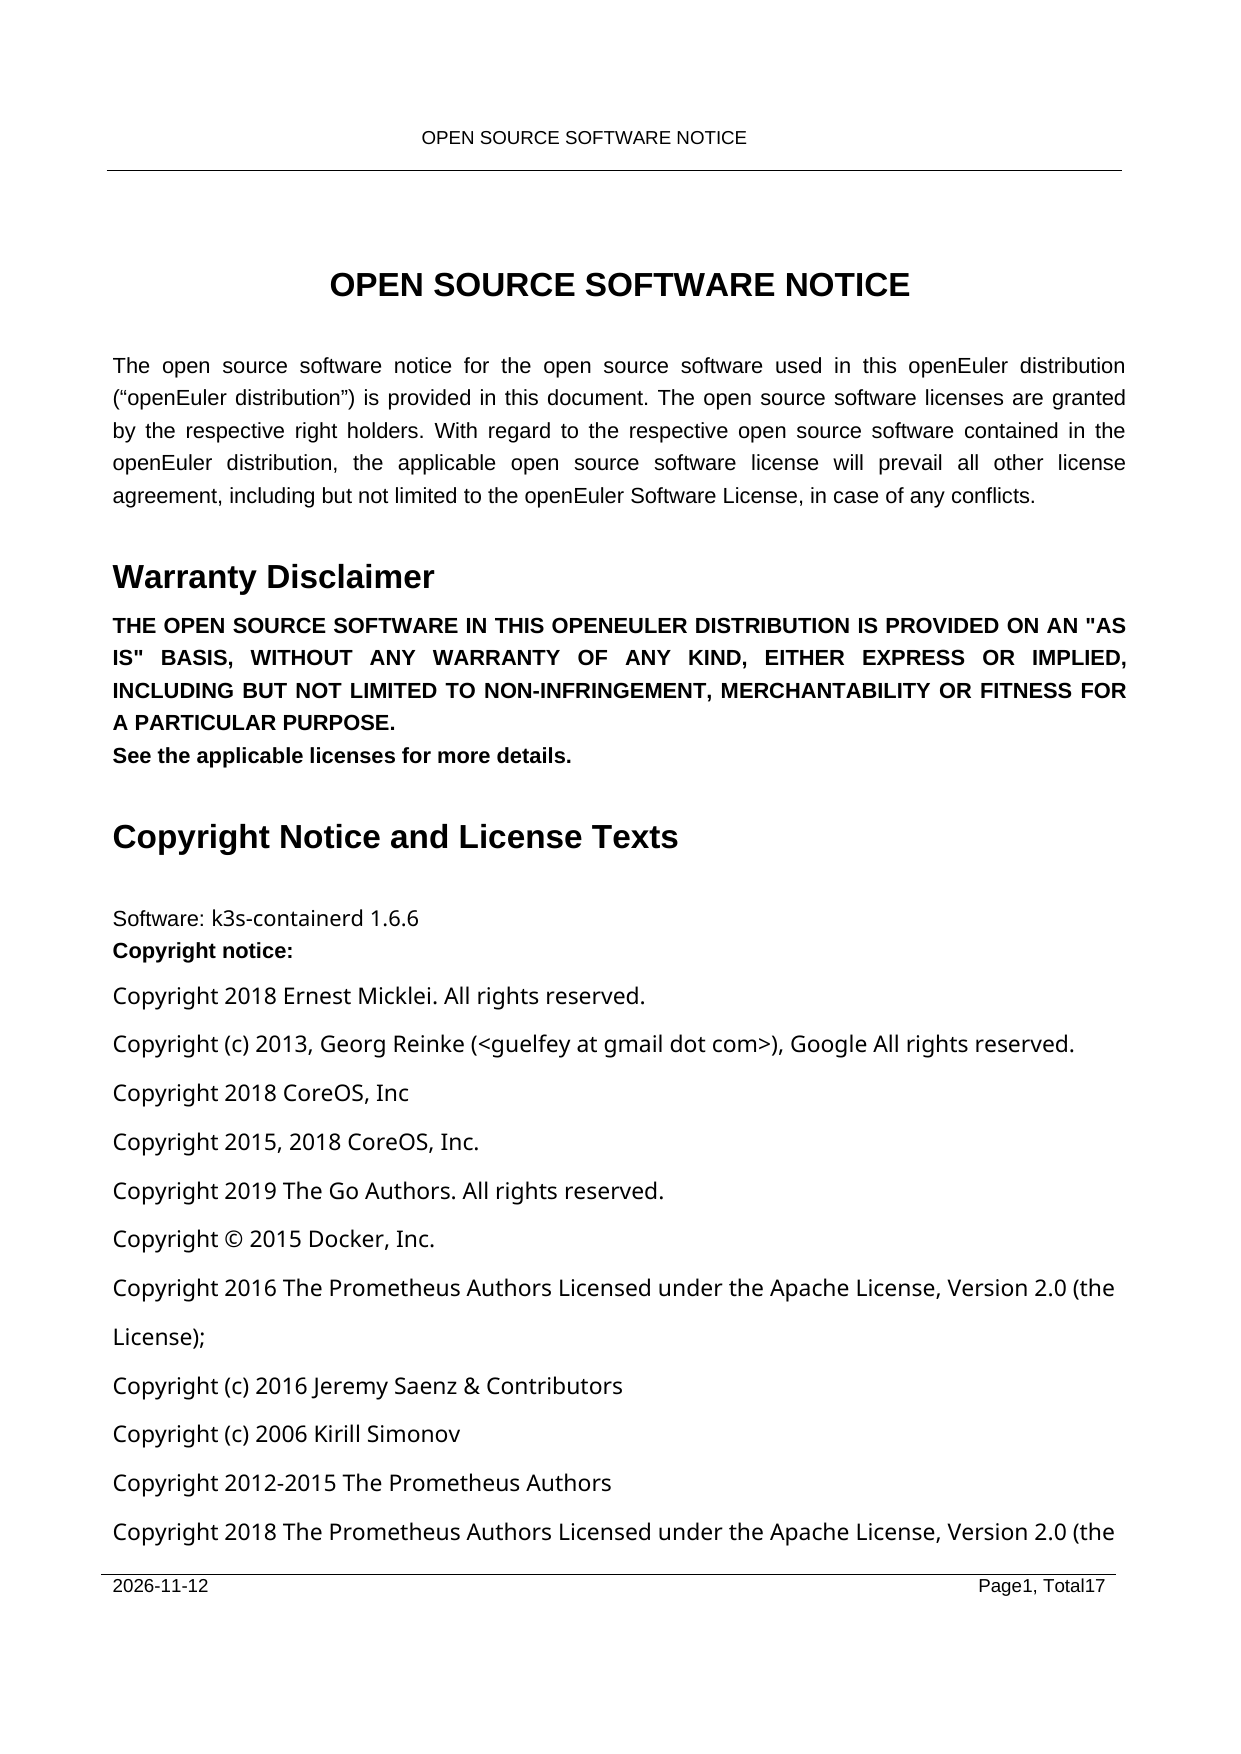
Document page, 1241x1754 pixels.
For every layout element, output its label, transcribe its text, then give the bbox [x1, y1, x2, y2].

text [112, 979, 1128, 1548]
text Copyright Notice and License Texts [112, 804, 1128, 869]
text THE OPEN SOURCE SOFTWARE IN THIS OPENEULER DISTRIBUTION IS PROVIDED ON AN "AS IS" BASIS, WITHOUT ANY WARRANTY OF ANY KIND, EITHER EXPRESS OR IMPLIED, INCLUDING BUT NOT LIMITED TO NON-INFRINGEMENT, MERCHANTABILITY OR FITNESS FOR A PARTICULAR PURPOSE. See the applicable licenses for more details. [112, 609, 1128, 771]
text OPEN SOURCE SOFTWARE NOTICE [112, 251, 1128, 316]
text Warranty Disclaimer [112, 544, 1128, 609]
text Software: k3s-containerd 1.6.6 [112, 901, 1128, 934]
text The open source software notice for the open source software used in this openEuler distribution (“openEuler distribution”) is provided in this document. The open source software licenses are granted by the respective right holders. With regard to the respective open source software contained in the openEuler distribution, the applicable open source software license will prevail all other license agreement, including but not limited to the openEuler Software License, in case of any conflicts. [112, 349, 1128, 511]
text Copyright notice: [112, 934, 1128, 966]
